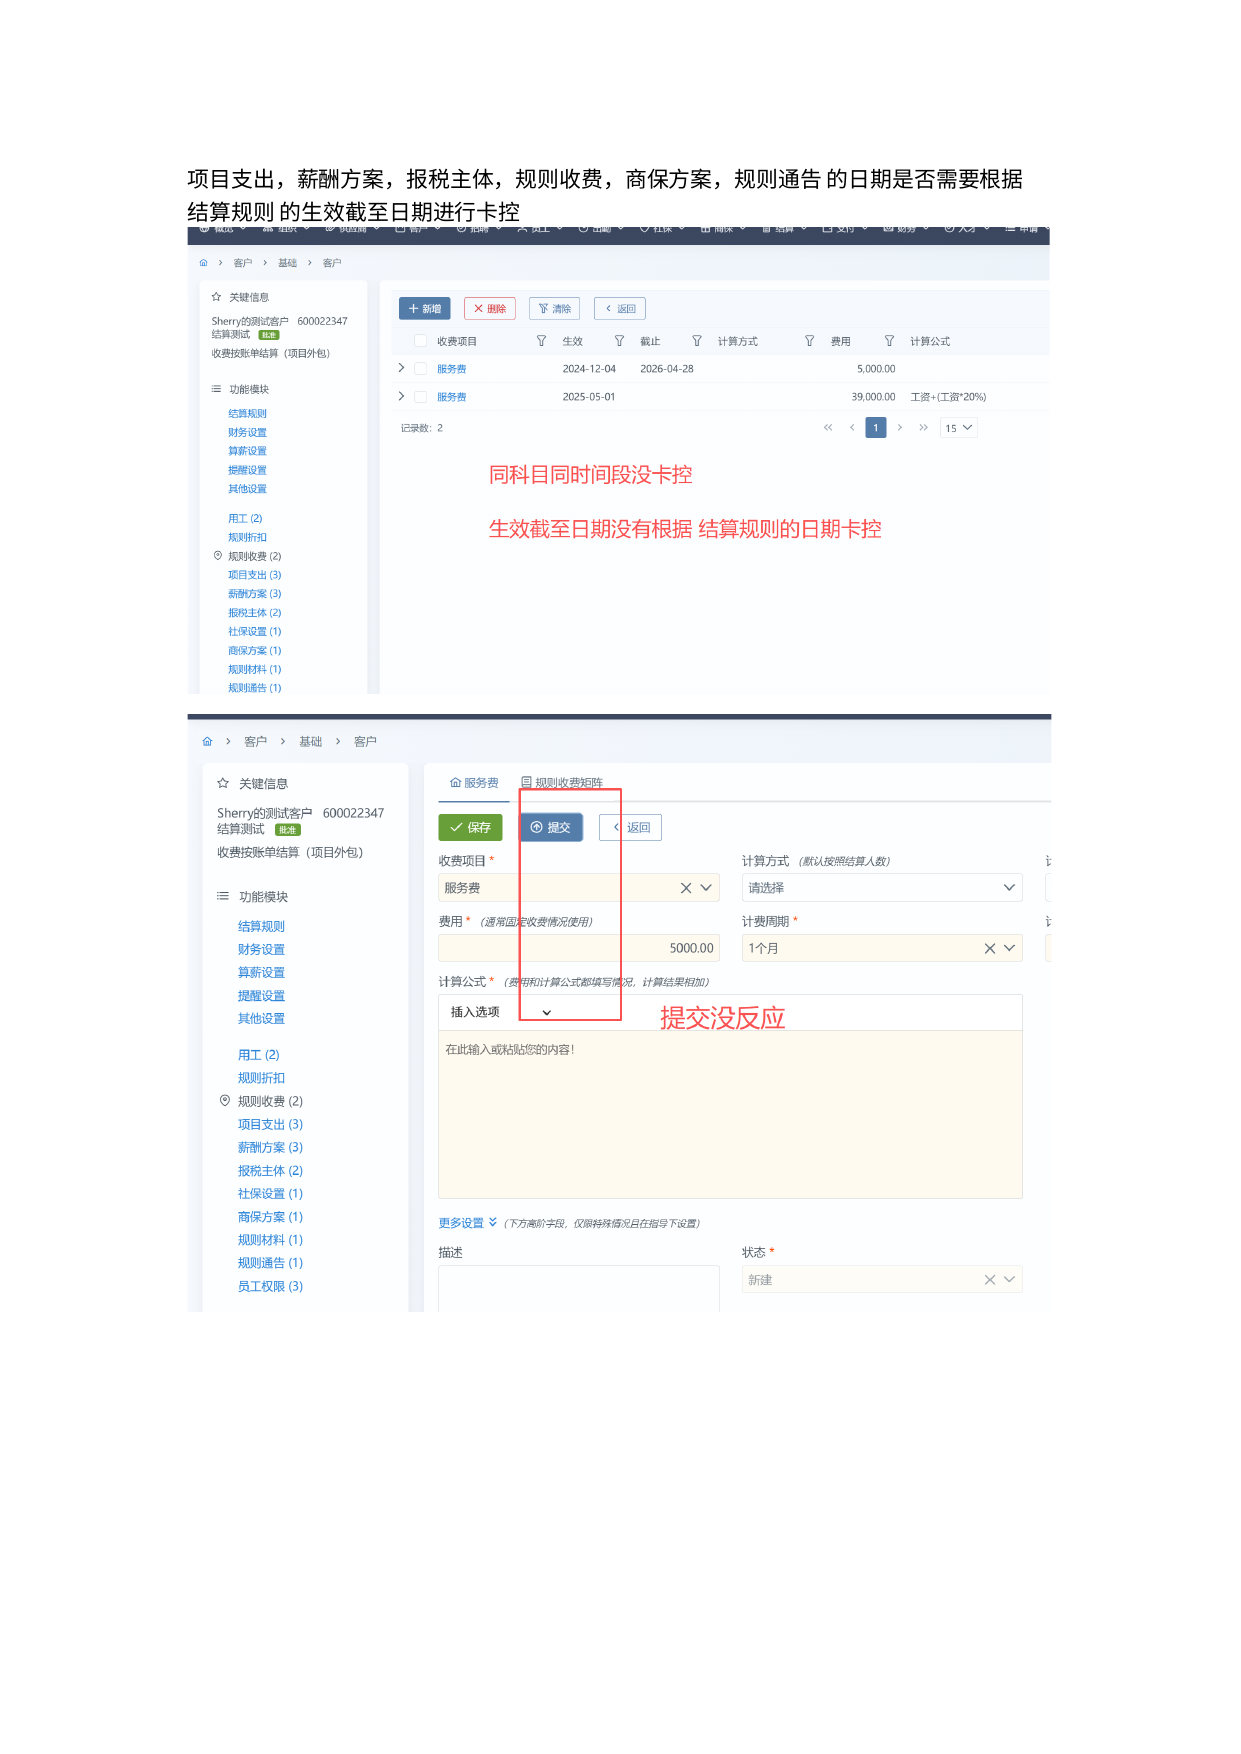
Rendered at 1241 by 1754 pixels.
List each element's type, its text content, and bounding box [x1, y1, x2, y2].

text 结算规则 的生效截至日期进行卡控 [187, 194, 1053, 227]
picture [187, 714, 1052, 1312]
text 项目支出，薪酬方案，报税主体，规则收费，商保方案，规则通告 的日期是否需要根据 [187, 162, 1053, 194]
picture [187, 227, 1050, 694]
